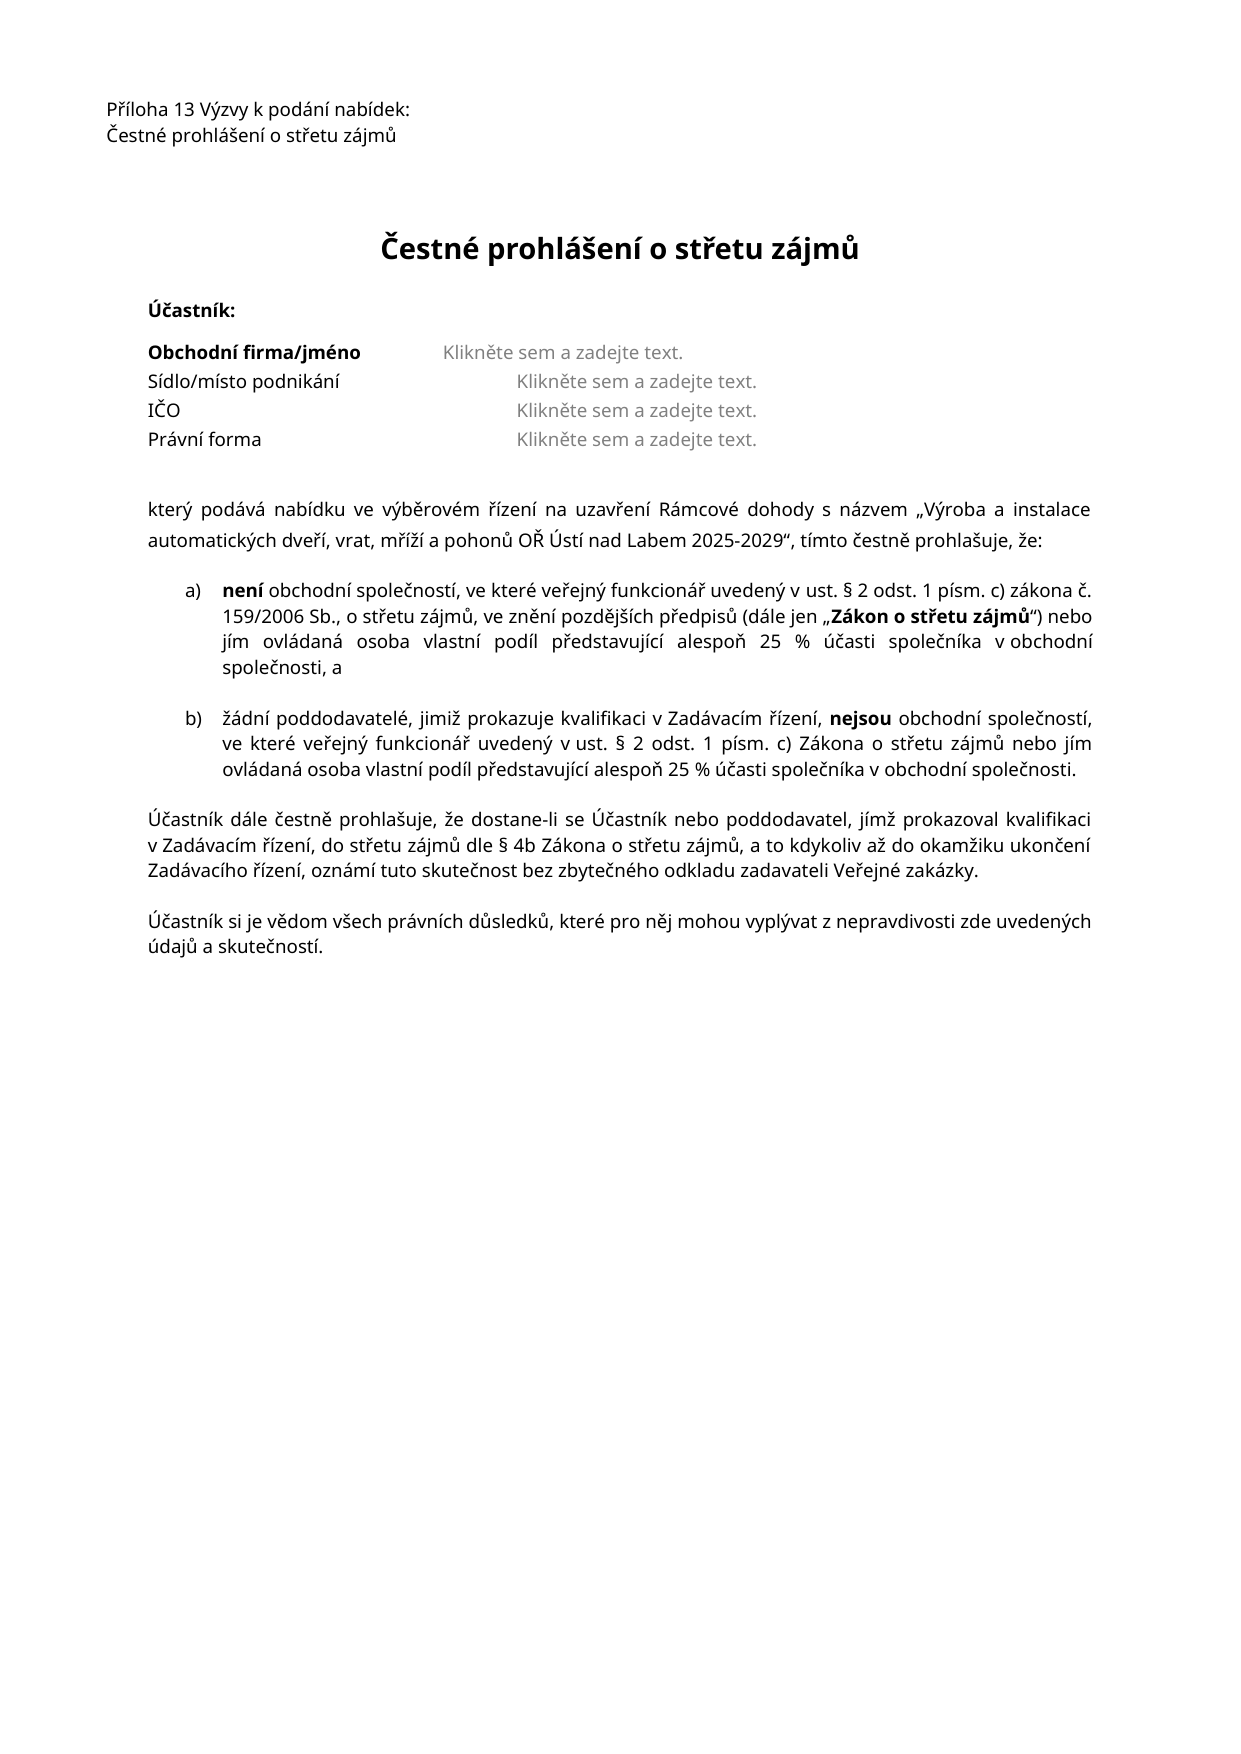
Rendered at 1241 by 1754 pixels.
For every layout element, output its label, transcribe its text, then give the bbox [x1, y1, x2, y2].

text Právní forma [148, 423, 1093, 452]
text Sídlo/místo podnikání [148, 365, 1093, 394]
text který podává nabídku ve výběrovém řízení na uzavření Rámcové dohody s názvem „Výroba a instalace automatických dveří, vrat, mříží a pohonů OŘ Ústí nad Labem 2025-2029“, tímto čestně prohlašuje, že: [148, 490, 1093, 553]
text Obchodní firma/jméno [148, 336, 1093, 365]
list žádní poddodavatelé, jimiž prokazuje kvalifikaci v Zadávacím řízení, nejsou obchodní společností, ve které veřejný funkcionář uvedený v ust. § 2 odst. 1 písm. c) Zákona o střetu zájmů nebo jím ovládaná osoba vlastní podíl představující alespoň 25 % účasti společníka v obchodní společnosti. [185, 705, 1093, 781]
text Účastník dále čestně prohlašuje, že dostane-li se Účastník nebo poddodavatel, jímž prokazoval kvalifikaci v Zadávacím řízení, do střetu zájmů dle § 4b Zákona o střetu zájmů, a to kdykoliv až do okamžiku ukončení Zadávacího řízení, oznámí tuto skutečnost bez zbytečného odkladu zadavateli Veřejné zakázky. [148, 806, 1093, 883]
title Čestné prohlášení o střetu zájmů [148, 228, 1093, 268]
text Účastník: [148, 293, 1093, 324]
text IČO [148, 394, 1093, 423]
text Účastník si je vědom všech právních důsledků, které pro něj mohou vyplývat z nepravdivosti zde uvedených údajů a skutečností. [148, 908, 1093, 959]
list není obchodní společností, ve které veřejný funkcionář uvedený v ust. § 2 odst. 1 písm. c) zákona č. 159/2006 Sb., o střetu zájmů, ve znění pozdějších předpisů (dále jen „Zákon o střetu zájmů“) nebo jím ovládaná osoba vlastní podíl představující alespoň 25 % účasti společníka v obchodní společnosti, a [185, 578, 1093, 680]
